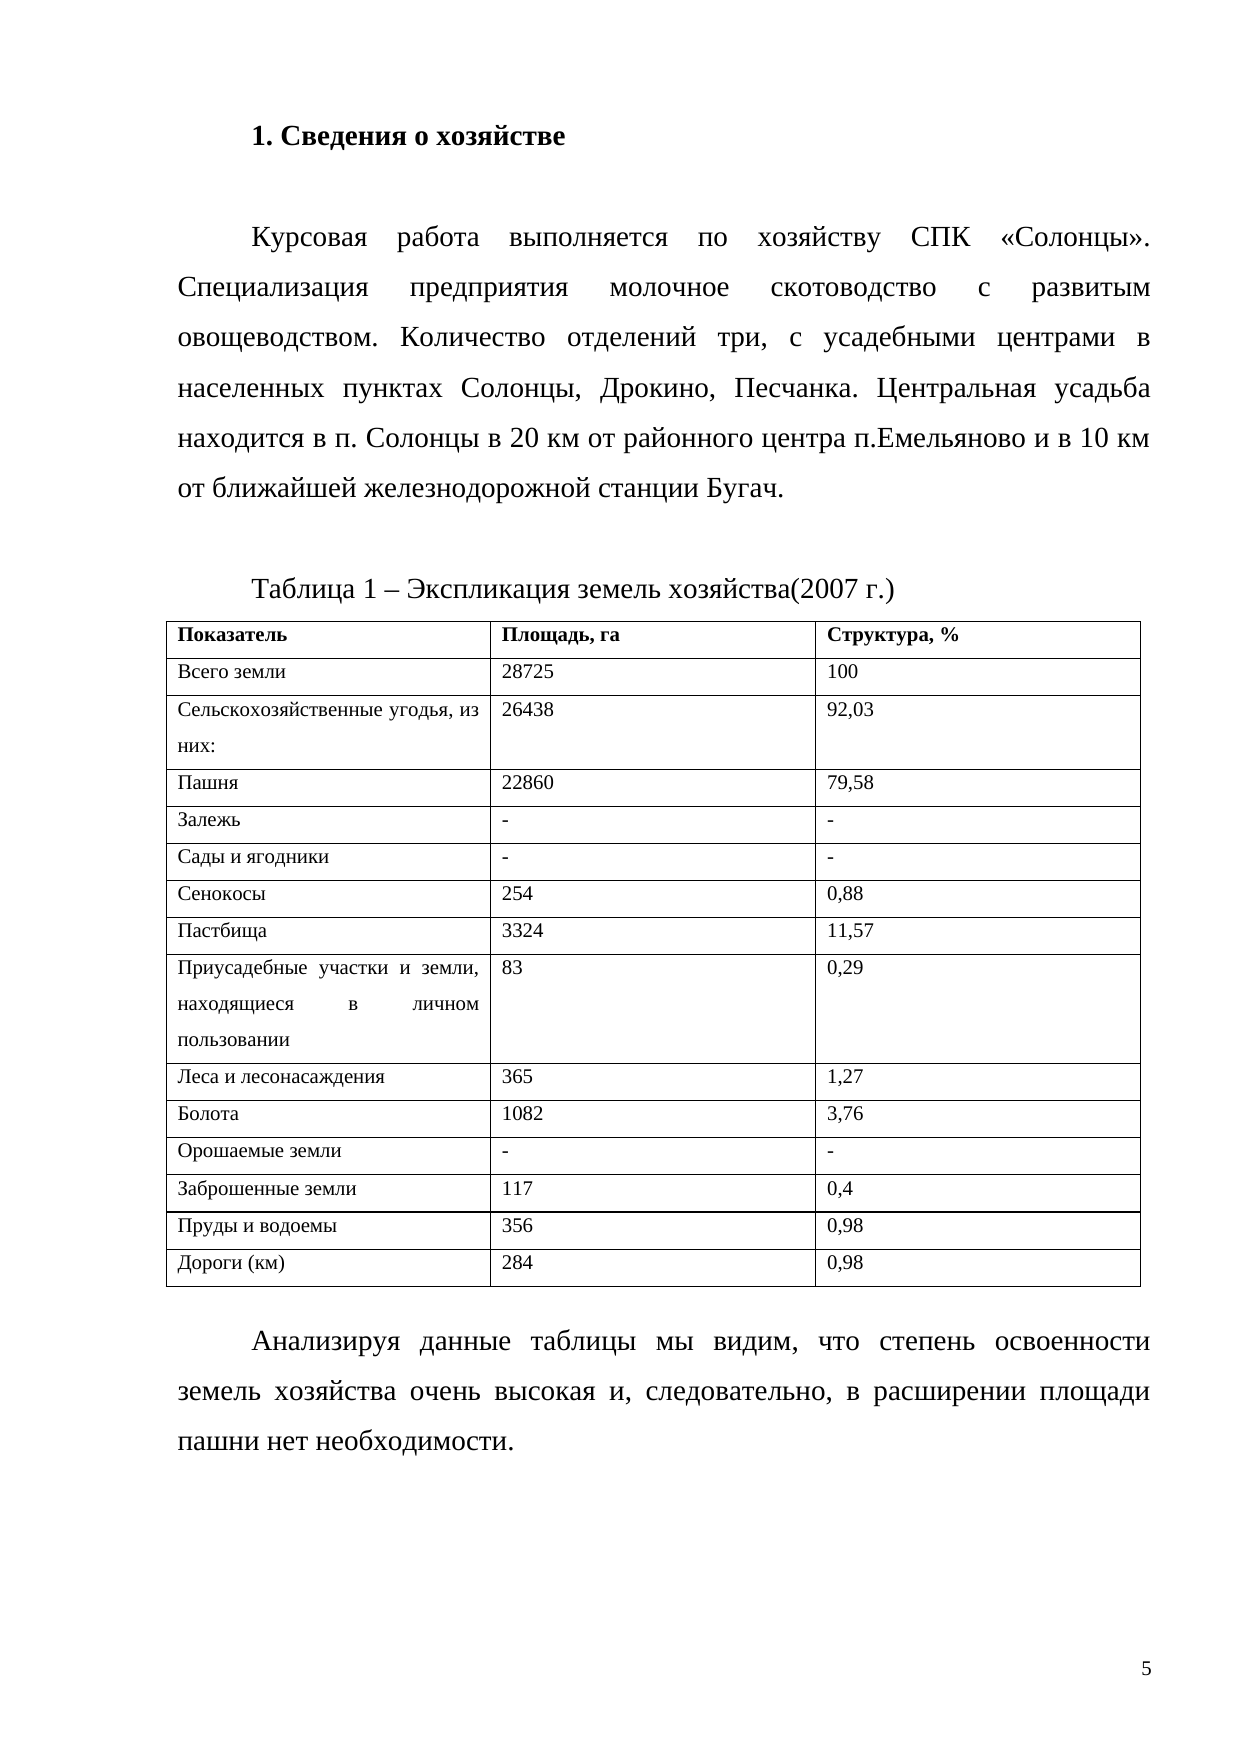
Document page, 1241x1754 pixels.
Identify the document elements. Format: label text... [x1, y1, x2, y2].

table_cell Залежь [167, 807, 490, 843]
table_cell - [816, 844, 1140, 880]
table_cell Пруды и водоемы [167, 1213, 490, 1248]
table_cell 3324 [491, 918, 815, 954]
table_cell Орошаемые земли [167, 1138, 490, 1174]
table_cell 79,58 [816, 770, 1140, 806]
table_cell 0,98 [816, 1213, 1140, 1248]
table_cell Болота [167, 1101, 490, 1137]
table_cell 22860 [491, 770, 815, 806]
table_cell 11,57 [816, 918, 1140, 954]
text Анализируя данные таблицы мы видим, что степень освоенности земель хозяйства очень высокая и, следовательно, в расширении площади пашни нет необходимости. [177, 1323, 1152, 1457]
table_cell 0,4 [816, 1175, 1140, 1211]
table_cell 1082 [491, 1101, 815, 1137]
table_cell 117 [491, 1175, 815, 1211]
table_cell 284 [491, 1250, 815, 1286]
table_cell - [491, 807, 815, 843]
table_cell 83 [491, 955, 815, 1063]
table_cell 100 [816, 659, 1140, 695]
table_cell Сады и ягодники [167, 844, 490, 880]
table_cell 1,27 [816, 1064, 1140, 1100]
table_cell 0,29 [816, 955, 1140, 1063]
table_header Структура, % [816, 622, 1140, 658]
text 1. Сведения о хозяйстве [177, 118, 1152, 152]
table_cell Пашня [167, 770, 490, 806]
table_cell - [816, 1138, 1140, 1174]
table_header Площадь, га [491, 622, 815, 658]
table_cell 356 [491, 1213, 815, 1248]
table_cell 365 [491, 1064, 815, 1100]
table_cell 0,98 [816, 1250, 1140, 1286]
table_cell Пастбища [167, 918, 490, 954]
table_cell Всего земли [167, 659, 490, 695]
table_cell Сенокосы [167, 881, 490, 917]
text Таблица 1 – Экспликация земель хозяйства(.) [177, 571, 1152, 604]
table_cell 0,88 [816, 881, 1140, 917]
table_cell 3,76 [816, 1101, 1140, 1137]
table_cell 26438 [491, 696, 815, 768]
table_cell Сельскохозяйственные угодья, из них: [167, 696, 490, 768]
table_header Показатель [167, 622, 490, 658]
table_cell 28725 [491, 659, 815, 695]
text Курсовая работа выполняется по хозяйству СПК «Солонцы». Специализация предприятия молочное скотоводство с развитым овощеводством. Количество отделений три, с усадебными центрами в населенных пунктах Солонцы, Дрокино, Песчанка. Центральная усадьба находится в п. Солонцы в от районного центра п.Емельяново и в от ближайшей железнодорожной станции Бугач. [177, 219, 1152, 504]
table_cell 254 [491, 881, 815, 917]
table_cell - [491, 1138, 815, 1174]
table_cell Заброшенные земли [167, 1175, 490, 1211]
table_cell - [816, 807, 1140, 843]
table_cell Приусадебные участки и земли, находящиеся в личном пользовании [167, 955, 490, 1063]
table_cell Дороги (км) [167, 1250, 490, 1286]
table_cell - [491, 844, 815, 880]
table_cell Леса и лесонасаждения [167, 1064, 490, 1100]
table_cell 92,03 [816, 696, 1140, 768]
